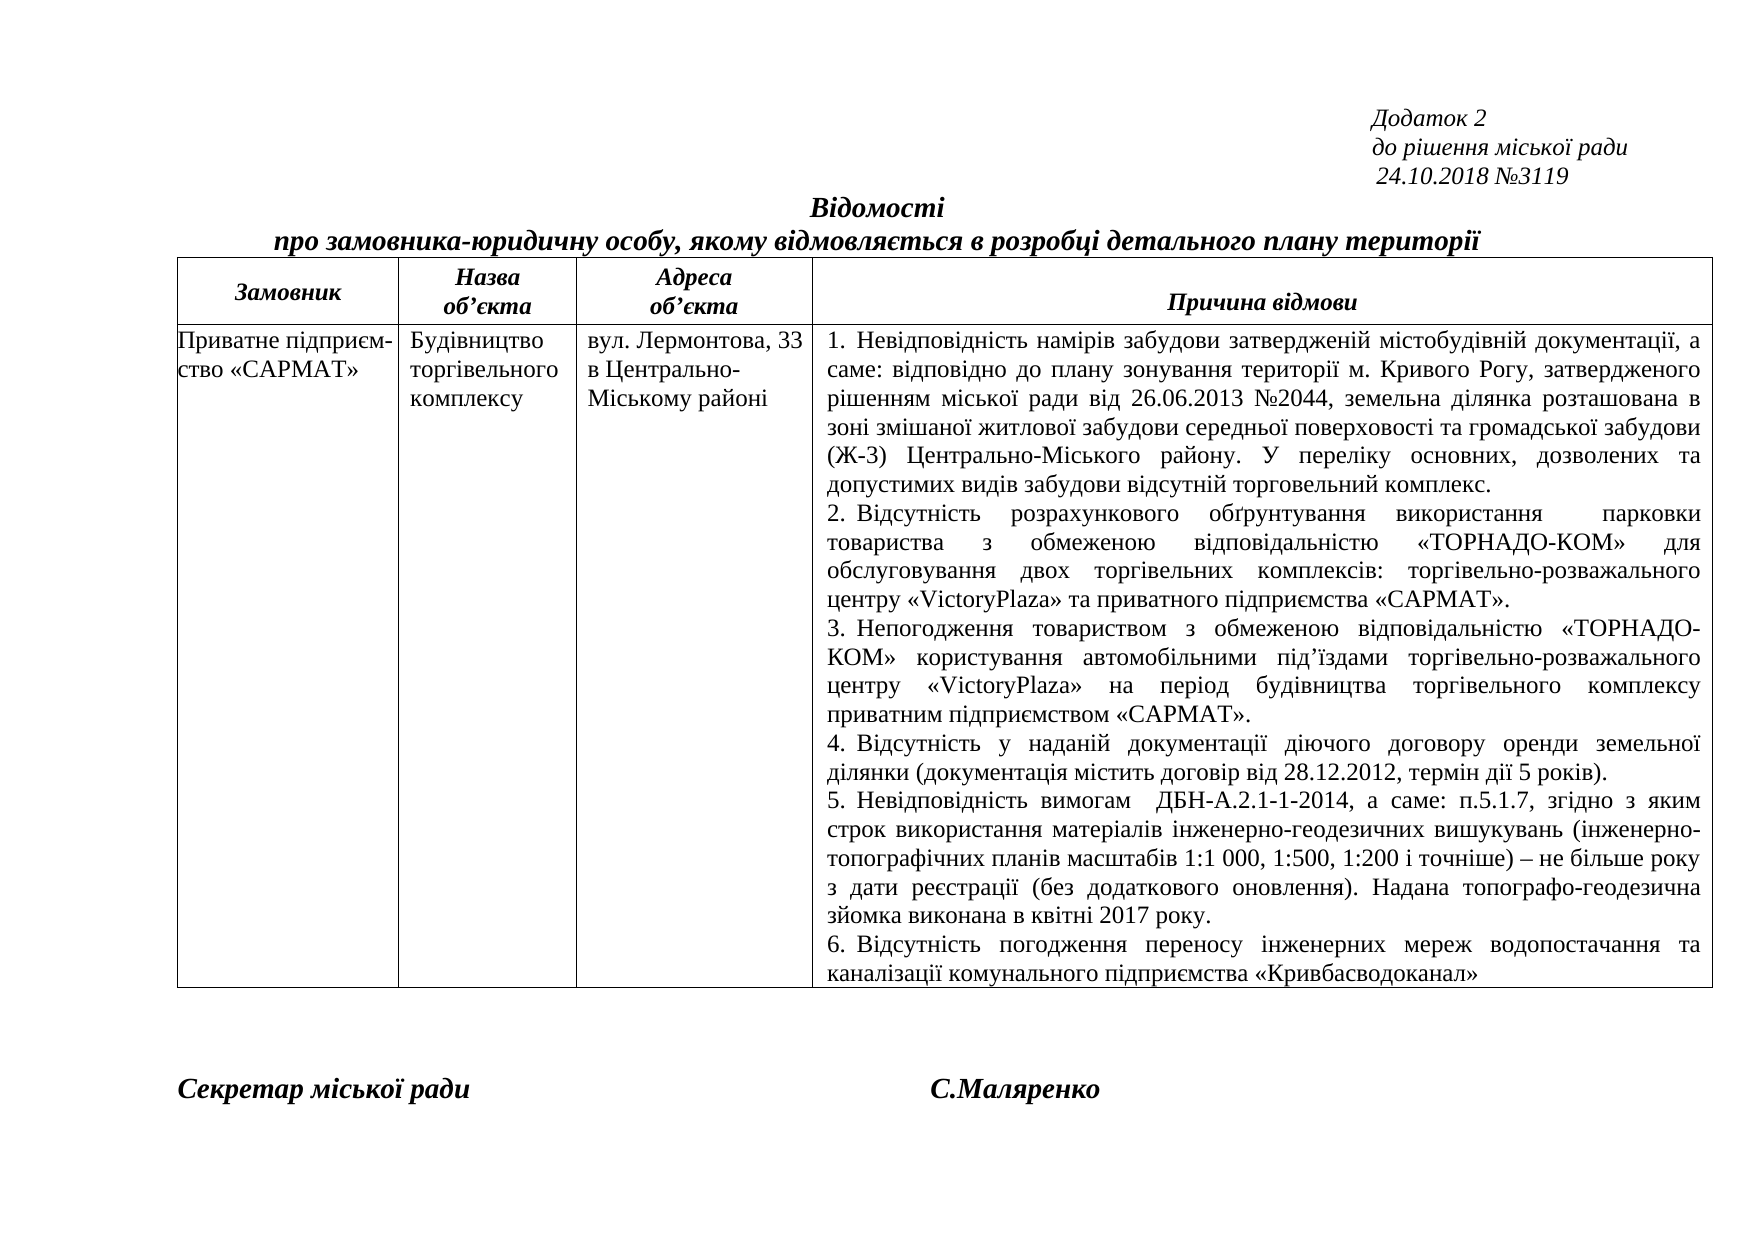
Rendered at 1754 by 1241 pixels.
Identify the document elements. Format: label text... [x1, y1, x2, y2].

text Секретар міської ради С.Маляренко [118, 1072, 1636, 1105]
text про замовника-юридичну особу, якому відмовляється в розробці детального плану території [118, 223, 1636, 257]
table_header Причина відмови [813, 258, 1712, 324]
text Додаток 2 [118, 103, 1698, 132]
table_cell Невідповідність намірів забудови затвердженій містобудівній документації, а саме: відповідно до плану зонування території м. Кривого Рогу, затвердженого рішенням міської ради від 26.06.2013 №2044, земельна ділянка розташована в зоні змішаної житлової забудови середньої поверховості та громадської забудови (Ж-3) Центрально-Міського району. У переліку основних, дозволених та допустимих видів забудови відсутній торговельний комплекс. Відсутність розрахункового обґрунтування використання парковки товариства з обмеженою відповідальністю «ТОРНАДО-КОМ» для обслуговування двох торгівельних комплексів: торгівельно-розважального центру «VictoryPlaza» та приватного підприємства «САРМАТ». Непогодження товариством з обмеженою відповідальністю «ТОРНАДО-КОМ» користування автомобільними під’їздами торгівельно-розважального центру «VictoryPlaza» на період будівництва торгівельного комплексу приватним підприємством «САРМАТ». Відсутність у наданій документації діючого договору оренди земельної ділянки (документація містить договір від 28.12.2012, термін дії 5 років). Невідповідність вимогам ДБН-А.2.1-1-2014, а саме: п.5.1.7, згідно з яким строк використання матеріалів інженерно-геодезичних вишукувань (інженерно-топографічних планів масштабів 1:1 000, 1:500, 1:200 і точніше) – не більше року з дати реєстрації (без додаткового оновлення). Надана топографо-геодезична зйомка виконана в квітні 2017 року. Відсутність погодження переносу інженерних мереж водопостачання та каналізації комунального підприємства «Кривбасводоканал» [813, 325, 1712, 987]
text Відомості [118, 190, 1636, 223]
text 24.10.2018 №3119 [856, 161, 1636, 190]
table_cell Будівництво торгівельного комплексу [399, 325, 576, 987]
table_header Адреса об’єкта [577, 258, 812, 324]
table_cell вул. Лермонтова, 33 в Центрально-Міському районі [577, 325, 812, 987]
table_cell Приватне підприєм-ство «САРМАТ» [178, 325, 398, 987]
table_header Назва об’єкта [399, 258, 576, 324]
text до рішення міської ради [856, 132, 1636, 161]
table_header Замовник [178, 258, 398, 324]
